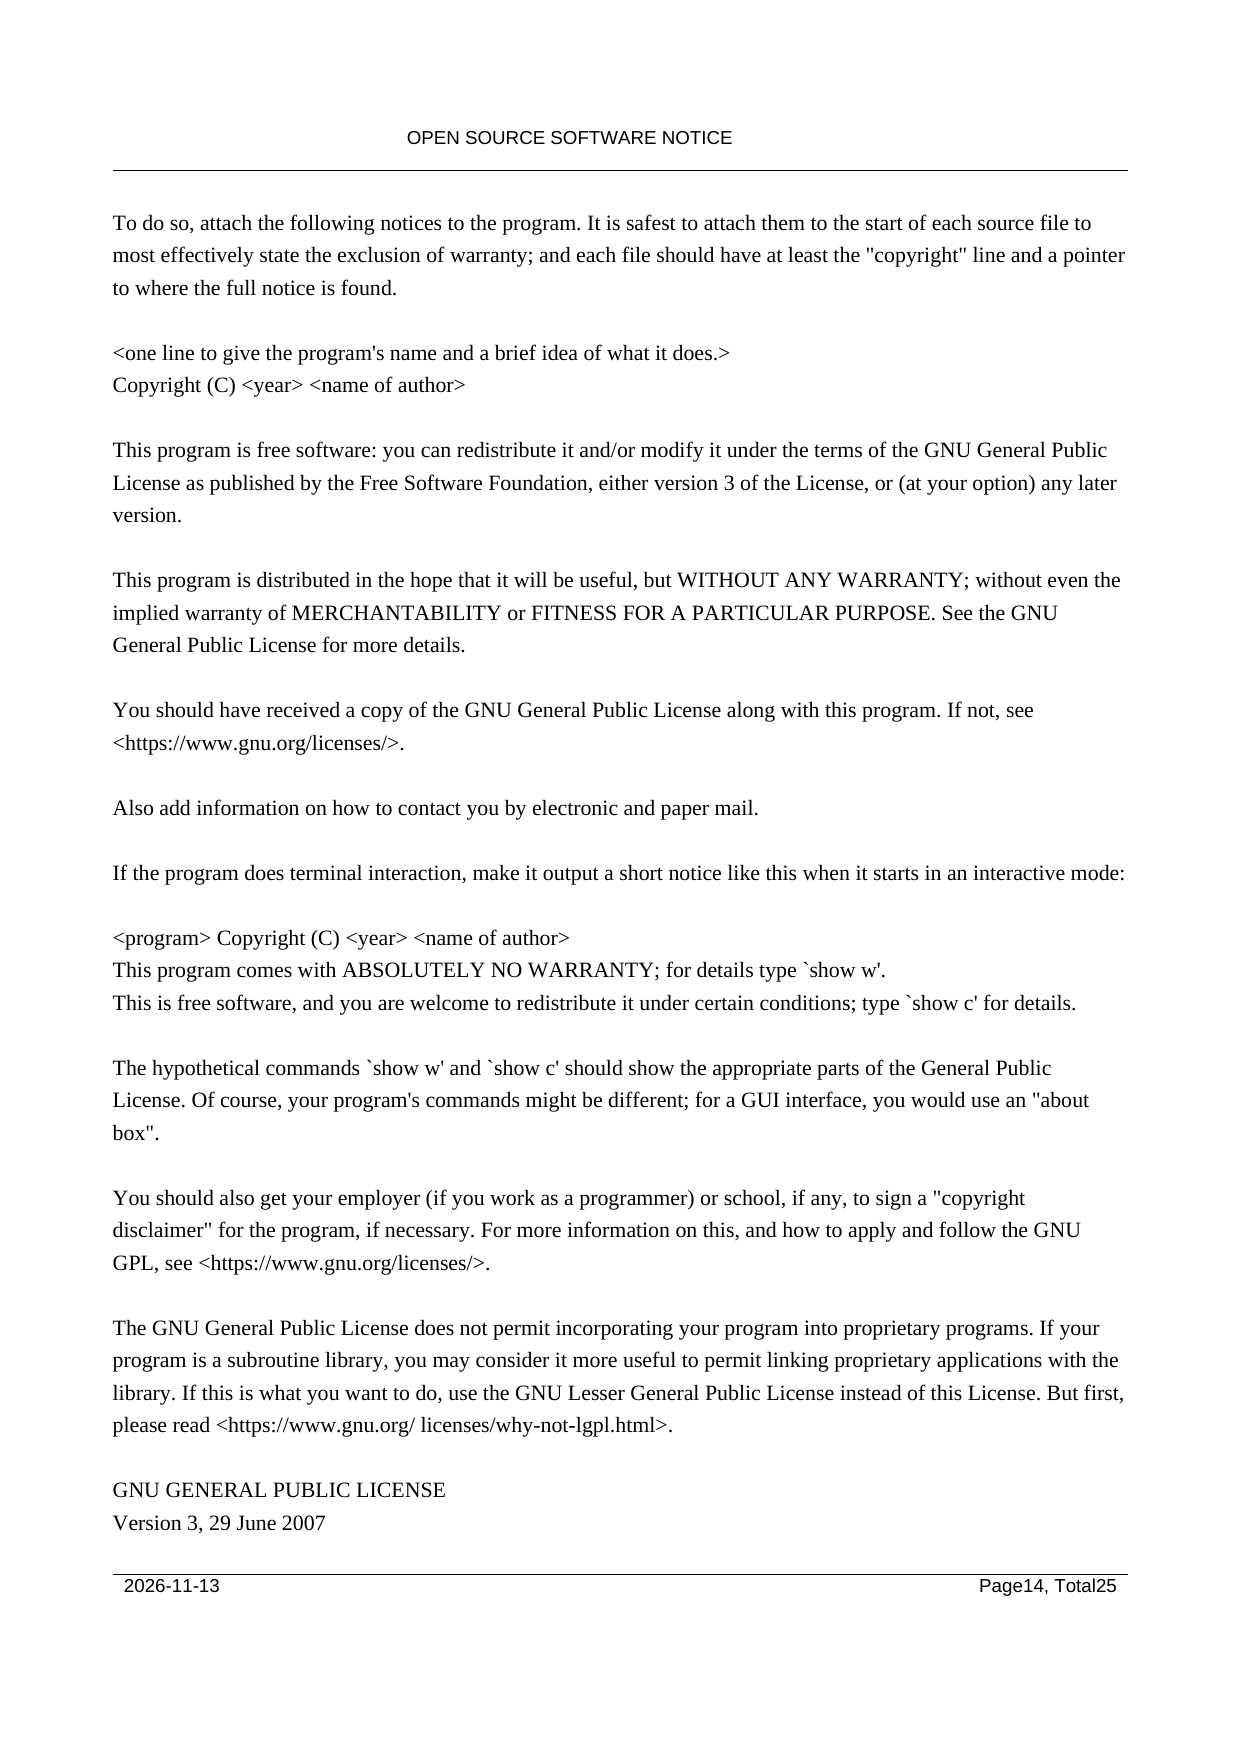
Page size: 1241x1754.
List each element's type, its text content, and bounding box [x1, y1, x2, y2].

text Also add information on how to contact you by electronic and paper mail. [112, 791, 1128, 824]
text You should have received a copy of the GNU General Public License along with this program. If not, see <https://www.gnu.org/licenses/>. [112, 694, 1128, 759]
text If the program does terminal interaction, make it output a short notice like this when it starts in an interactive mode: [112, 856, 1128, 889]
text This program is distributed in the hope that it will be useful, but WITHOUT ANY WARRANTY; without even the implied warranty of MERCHANTABILITY or FITNESS FOR A PARTICULAR PURPOSE. See the GNU General Public License for more details. [112, 564, 1128, 661]
text Version 3, 29 June 2007 [112, 1506, 1128, 1539]
text You should also get your employer (if you work as a programmer) or school, if any, to sign a "copyright disclaimer" for the program, if necessary. For more information on this, and how to apply and follow the GNU GPL, see <https://www.gnu.org/licenses/>. [112, 1181, 1128, 1279]
text The GNU General Public License does not permit incorporating your program into proprietary programs. If your program is a subroutine library, you may consider it more useful to permit linking proprietary applications with the library. If this is what you want to do, use the GNU Lesser General Public License instead of this License. But first, please read <https://www.gnu.org/ licenses/why-not-lgpl.html>. GNU GENERAL PUBLIC LICENSE [112, 1311, 1128, 1506]
text Copyright (C) <year> <name of author> [112, 369, 1128, 401]
text <program> Copyright (C) <year> <name of author> [112, 921, 1128, 954]
text The hypothetical commands `show w' and `show c' should show the appropriate parts of the General Public License. Of course, your program's commands might be different; for a GUI interface, you would use an "about box". [112, 1051, 1128, 1149]
text To do so, attach the following notices to the program. It is safest to attach them to the start of each source file to most effectively state the exclusion of warranty; and each file should have at least the "copyright" line and a pointer to where the full notice is found. [112, 206, 1128, 304]
text This is free software, and you are welcome to redistribute it under certain conditions; type `show c' for details. [112, 986, 1128, 1019]
text <one line to give the program's name and a brief idea of what it does.> [112, 336, 1128, 369]
text This program comes with ABSOLUTELY NO WARRANTY; for details type `show w'. [112, 954, 1128, 986]
text This program is free software: you can redistribute it and/or modify it under the terms of the GNU General Public License as published by the Free Software Foundation, either version 3 of the License, or (at your option) any later version. [112, 434, 1128, 531]
